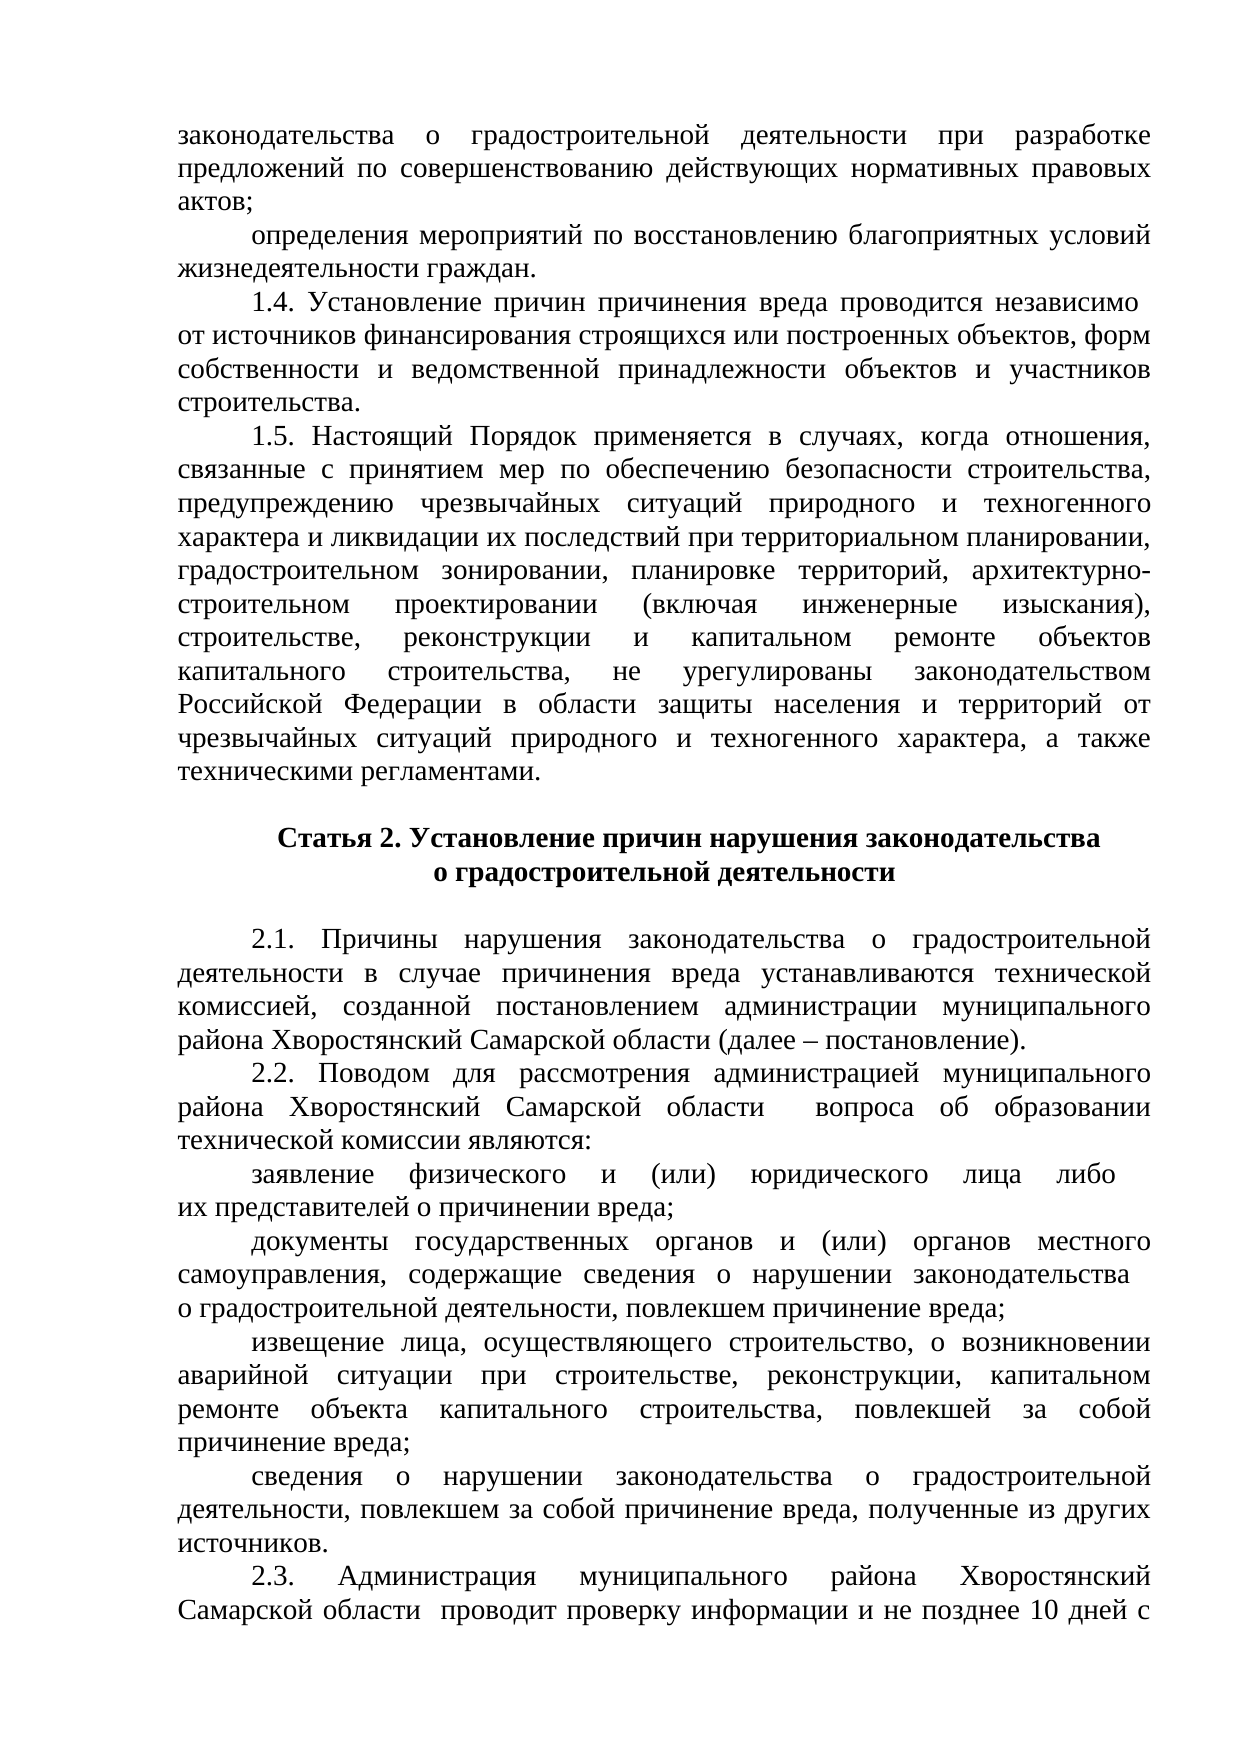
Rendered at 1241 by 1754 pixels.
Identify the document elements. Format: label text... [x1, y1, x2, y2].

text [177, 118, 1152, 217]
text извещение лица, осуществляющего строительство, о возникновении аварийной ситуации при строительстве, реконструкции, капитальном ремонте объекта капитального строительства, повлекшей за собой причинение вреда; [177, 1324, 1152, 1458]
text 2.1. Причины нарушения законодательства о градостроительной деятельности в случае причинения вреда устанавливаются технической комиссией, созданной постановлением администрации муниципального района Хворостянский Самарской области (далее – постановление). [177, 921, 1152, 1055]
title Статья 2. Установление причин нарушения законодательства о градостроительной деятельности [177, 821, 1152, 888]
text сведения о нарушении законодательства о градостроительной деятельности, повлекшем за собой причинение вреда, полученные из других источников. [177, 1458, 1152, 1558]
text 2.2. Поводом для рассмотрения администрацией муниципального района Хворостянский Самарской области вопроса об образовании технической комиссии являются: [177, 1055, 1152, 1156]
text определения мероприятий по восстановлению благоприятных условий жизнедеятельности граждан. [177, 217, 1152, 284]
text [177, 1558, 1152, 1626]
text 1.5. Настоящий Порядок применяется в случаях, когда отношения, связанные с принятием мер по обеспечению безопасности строительства, предупреждению чрезвычайных ситуаций природного и техногенного характера и ликвидации их последствий при территориальном планировании, градостроительном зонировании, планировке территорий, архитектурно-строительном проектировании (включая инженерные изыскания), строительстве, реконструкции и капитальном ремонте объектов капитального строительства, не урегулированы законодательством Российской Федерации в области защиты населения и территорий от чрезвычайных ситуаций природного и техногенного характера, а также техническими регламентами. [177, 418, 1152, 787]
text документы государственных органов и (или) органов местного самоуправления, содержащие сведения о нарушении законодательства о градостроительной деятельности, повлекшем причинение вреда; [177, 1223, 1152, 1324]
text заявление физического и (или) юридического лица либо их представителей о причинении вреда; [177, 1156, 1152, 1223]
text 1.4. Установление причин причинения вреда проводится независимо от источников финансирования строящихся или построенных объектов, форм собственности и ведомственной принадлежности объектов и участников строительства. [177, 284, 1152, 418]
